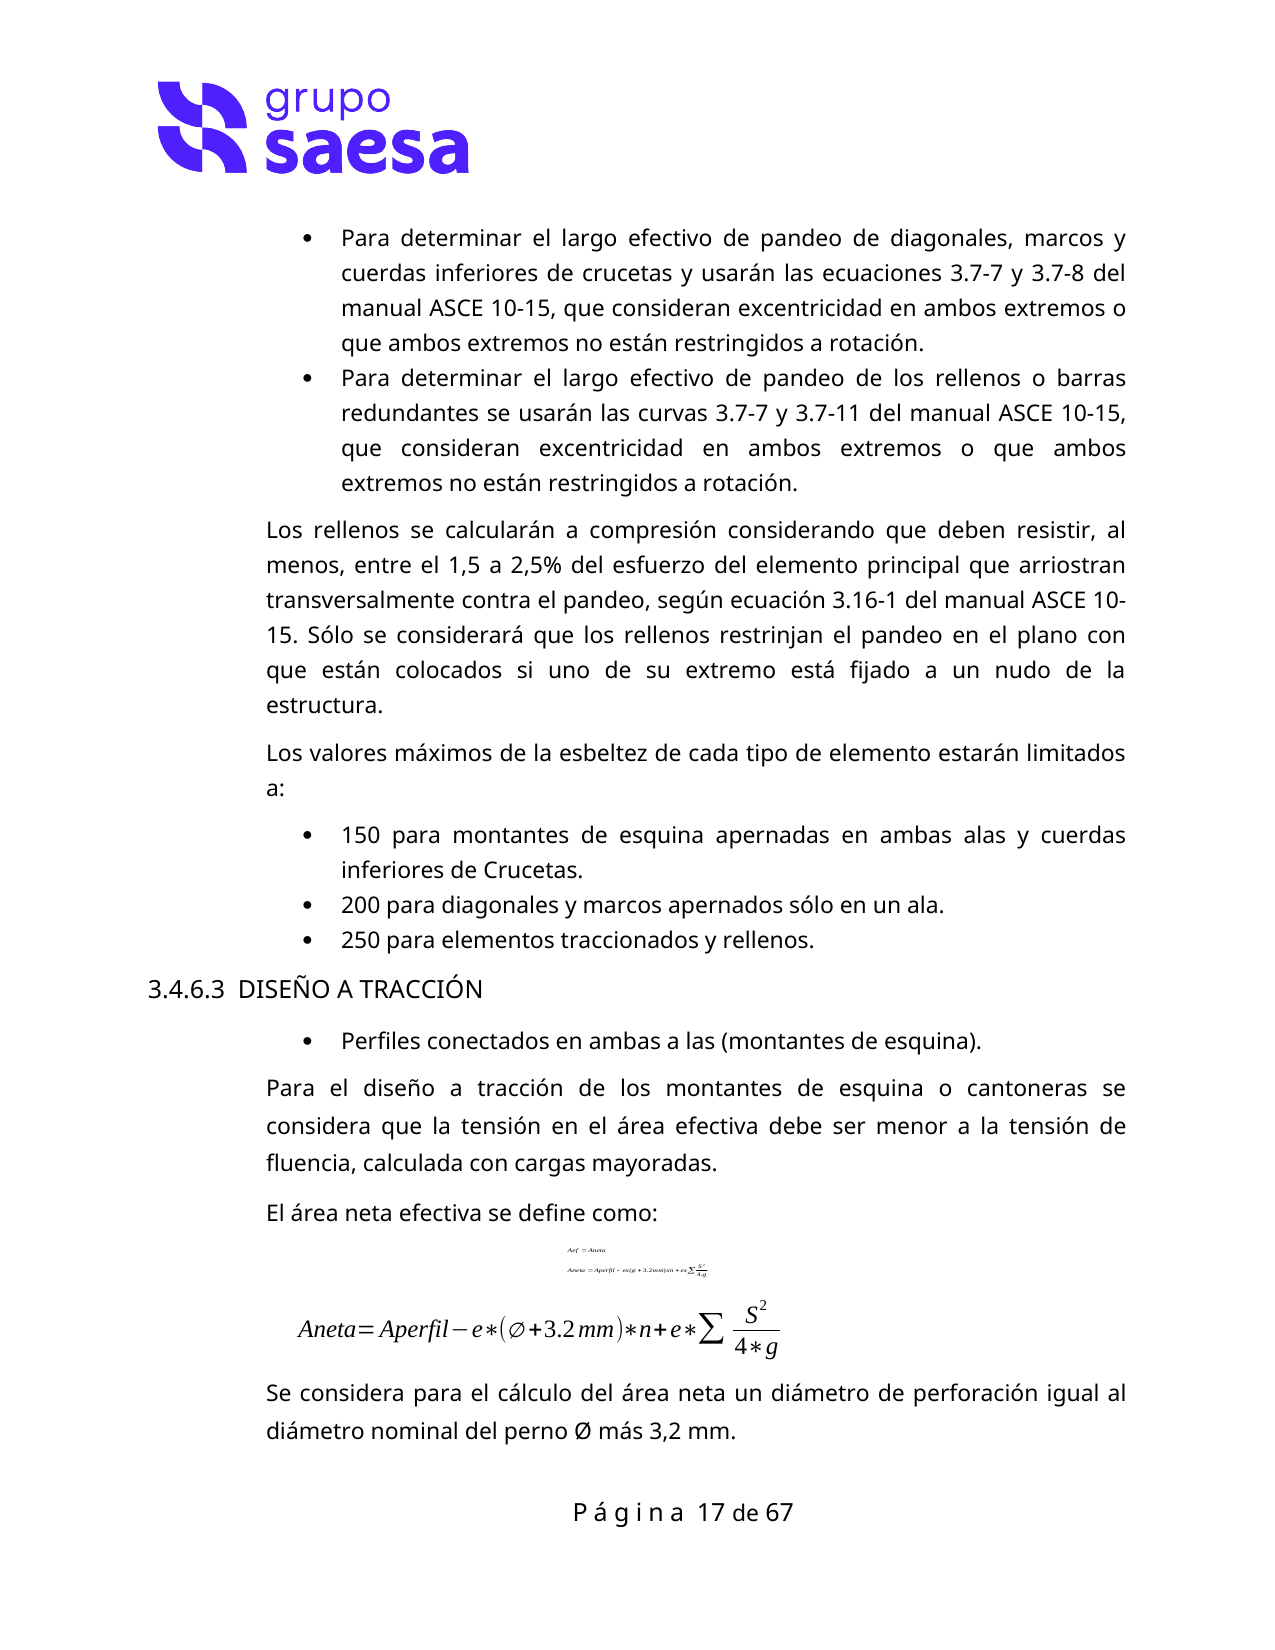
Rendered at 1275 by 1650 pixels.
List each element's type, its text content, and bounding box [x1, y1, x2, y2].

text Se considera para el cálculo del área neta un diámetro de perforación igual al diámetro nominal del perno Ø más 3,2 mm. [266, 1377, 1127, 1446]
text Los rellenos se calcularán a compresión considerando que deben resistir, al menos, entre el 1,5 a 2,5% del esfuerzo del elemento principal que arriostran transversalmente contra el pandeo, según ecuación 3.16-1 del manual ASCE 10-15. Sólo se considerará que los rellenos restrinjan el pandeo en el plano con que están colocados si uno de su extremo está fijado a un nudo de la estructura. [266, 514, 1127, 720]
picture [147, 73, 478, 177]
text Los valores máximos de la esbeltez de cada tipo de elemento estarán limitados a: [266, 736, 1127, 803]
list Perfiles conectados en ambas a las (montantes de esquina). [303, 1025, 1127, 1056]
text Para el diseño a tracción de los montantes de esquina o cantoneras se considera que la tensión en el área efectiva debe ser menor a la tensión de fluencia, calculada con cargas mayoradas. [266, 1072, 1127, 1178]
list Para determinar el largo efectivo de pandeo de los rellenos o barras redundantes se usarán las curvas 3.7-7 y 3.7-11 del manual ASCE 10-15, que consideran excentricidad en ambos extremos o que ambos extremos no están restringidos a rotación. [303, 361, 1127, 498]
text El área neta efectiva se define como: [266, 1197, 1127, 1228]
list 250 para elementos traccionados y rellenos. [303, 924, 1127, 955]
list 150 para montantes de esquina apernadas en ambas alas y cuerdas inferiores de Crucetas. [303, 819, 1127, 885]
subtitle Diseño a Tracción [148, 971, 1127, 1006]
list 200 para diagonales y marcos apernados sólo en un ala. [303, 889, 1127, 920]
list Para determinar el largo efectivo de pandeo de diagonales, marcos y cuerdas inferiores de crucetas y usarán las ecuaciones 3.7-7 y 3.7-8 del manual ASCE 10-15, que consideran excentricidad en ambos extremos o que ambos extremos no están restringidos a rotación. [303, 221, 1127, 358]
